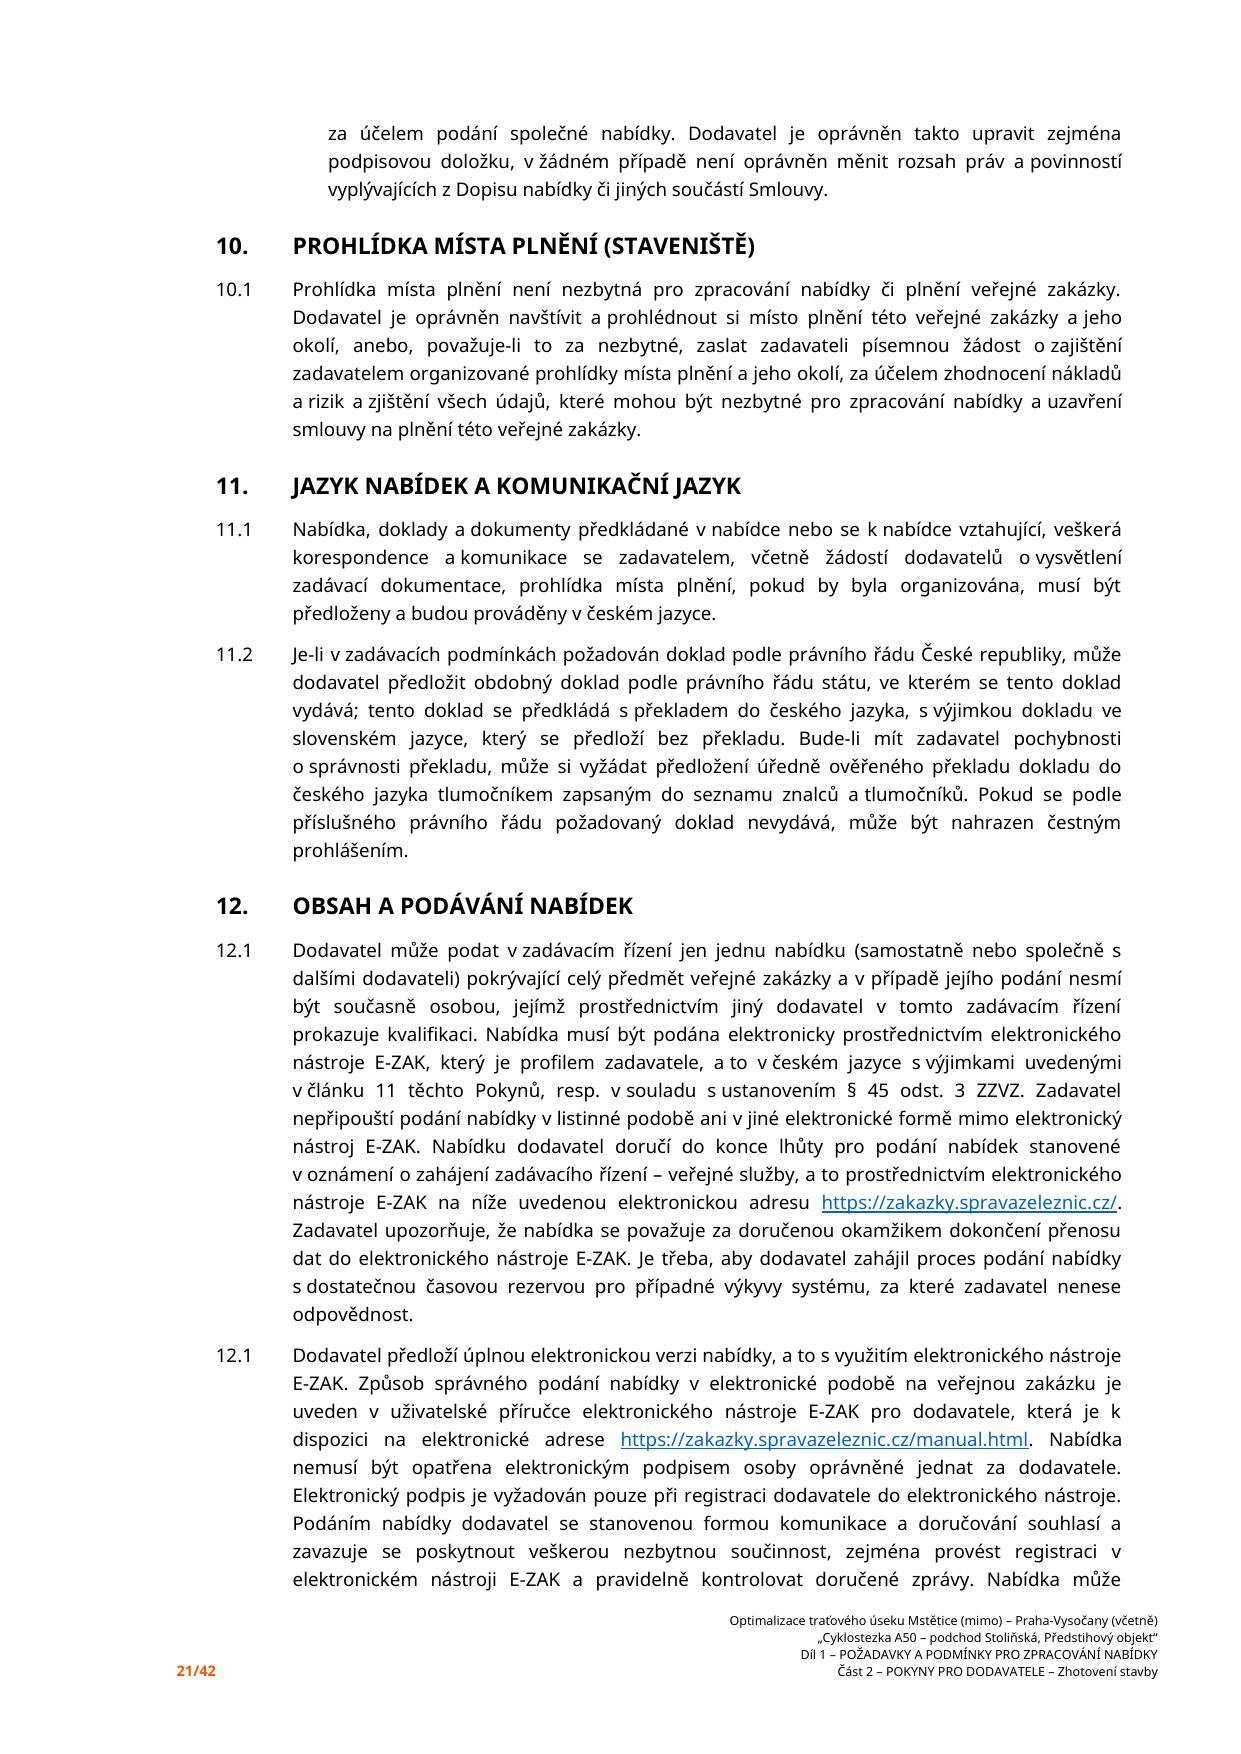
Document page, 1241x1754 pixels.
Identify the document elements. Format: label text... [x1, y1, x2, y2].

text JAZYK NABÍDEK A KOMUNIKAČNÍ JAZYK [216, 470, 1122, 501]
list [216, 1342, 1122, 1592]
text OBSAH a PODÁVÁNÍ NABÍDEK [216, 890, 1122, 922]
text PROHLÍDKA MÍSTA PLNĚNÍ (STAVENIŠTĚ) [216, 230, 1122, 261]
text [292, 121, 1122, 202]
text Je-li v zadávacích podmínkách požadován doklad podle právního řádu České republiky, může dodavatel předložit obdobný doklad podle právního řádu státu, ve kterém se tento doklad vydává; tento doklad se předkládá s překladem do českého jazyka, s výjimkou dokladu ve slovenském jazyce, který se předloží bez překladu. Bude-li mít zadavatel pochybnosti o správnosti překladu, může si vyžádat předložení úředně ověřeného překladu dokladu do českého jazyka tlumočníkem zapsaným do seznamu znalců a tlumočníků. Pokud se podle příslušného právního řádu požadovaný doklad nevydává, může být nahrazen čestným prohlášením. [216, 641, 1122, 863]
text Nabídka, doklady a dokumenty předkládané v nabídce nebo se k nabídce vztahující, veškerá korespondence a komunikace se zadavatelem, včetně žádostí dodavatelů o vysvětlení zadávací dokumentace, prohlídka místa plnění, pokud by byla organizována, musí být předloženy a budou prováděny v českém jazyce. [216, 517, 1122, 626]
text Prohlídka místa plnění není nezbytná pro zpracování nabídky či plnění veřejné zakázky. Dodavatel je oprávněn navštívit a prohlédnout si místo plnění této veřejné zakázky a jeho okolí, anebo, považuje-li to za nezbytné, zaslat zadavateli písemnou žádost o zajištění zadavatelem organizované prohlídky místa plnění a jeho okolí, za účelem zhodnocení nákladů a rizik a zjištění všech údajů, které mohou být nezbytné pro zpracování nabídky a uzavření smlouvy na plnění této veřejné zakázky. [216, 277, 1122, 442]
text Dodavatel může podat v zadávacím řízení jen jednu nabídku (samostatně nebo společně s dalšími dodavateli) pokrývající celý předmět veřejné zakázky a v případě jejího podání nesmí být současně osobou, jejímž prostřednictvím jiný dodavatel v tomto zadávacím řízení prokazuje kvalifikaci. Nabídka musí být podána elektronicky prostřednictvím elektronického nástroje E-ZAK, který je profilem zadavatele, a to v českém jazyce s výjimkami uvedenými v článku 11 těchto Pokynů, resp. v souladu s ustanovením § 45 odst. 3 ZZVZ. Zadavatel nepřipouští podání nabídky v listinné podobě ani v jiné elektronické formě mimo elektronický nástroj E-ZAK. Nabídku dodavatel doručí do konce lhůty pro podání nabídek stanovené v oznámení o zahájení zadávacího řízení – veřejné služby, a to prostřednictvím elektronického nástroje E-ZAK na níže uvedenou elektronickou adresu https://zakazky.spravazeleznic.cz/. Zadavatel upozorňuje, že nabídka se považuje za doručenou okamžikem dokončení přenosu dat do elektronického nástroje E-ZAK. Je třeba, aby dodavatel zahájil proces podání nabídky s dostatečnou časovou rezervou pro případné výkyvy systému, za které zadavatel nenese odpovědnost. [216, 937, 1122, 1327]
